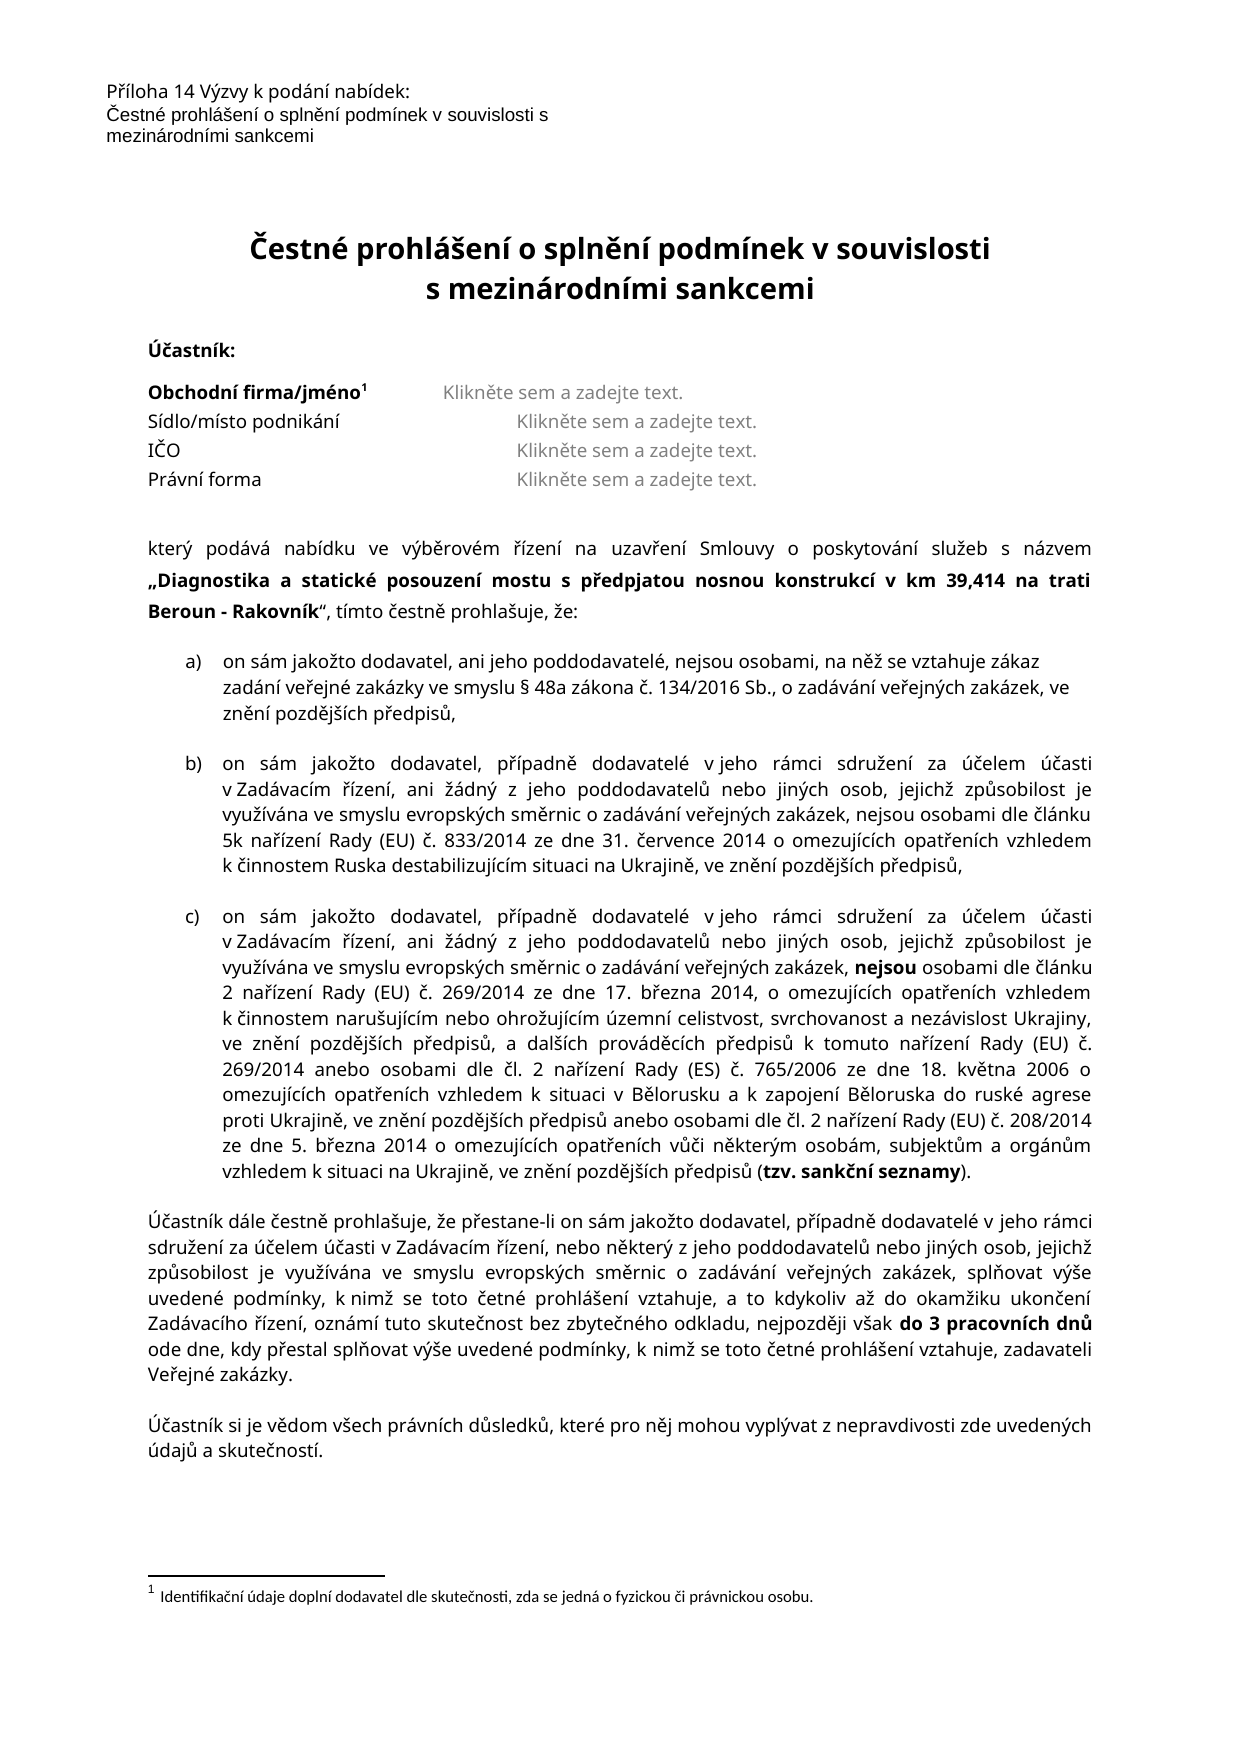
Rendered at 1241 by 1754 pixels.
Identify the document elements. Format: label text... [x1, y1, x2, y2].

text Účastník si je vědom všech právních důsledků, které pro něj mohou vyplývat z nepravdivosti zde uvedených údajů a skutečností. [148, 1412, 1093, 1463]
title Čestné prohlášení o splnění podmínek v souvislosti s mezinárodními sankcemi [148, 228, 1093, 308]
list on sám jakožto dodavatel, ani jeho poddodavatelé, nejsou osobami, na něž se vztahuje zákaz zadání veřejné zakázky ve smyslu § 48a zákona č. 134/2016 Sb., o zadávání veřejných zakázek, ve znění pozdějších předpisů, [185, 649, 1093, 725]
text který podává nabídku ve výběrovém řízení na uzavření Smlouvy o poskytování služeb s názvem „Diagnostika a statické posouzení mostu s předpjatou nosnou konstrukcí v km 39,414 na trati Beroun - Rakovník“, tímto čestně prohlašuje, že: [148, 530, 1093, 624]
text Sídlo/místo podnikání [148, 405, 1093, 434]
list on sám jakožto dodavatel, případně dodavatelé v jeho rámci sdružení za účelem účasti v Zadávacím řízení, ani žádný z jeho poddodavatelů nebo jiných osob, jejichž způsobilost je využívána ve smyslu evropských směrnic o zadávání veřejných zakázek, nejsou osobami dle článku 2 nařízení Rady (EU) č. 269/2014 ze dne 17. března 2014, o omezujících opatřeních vzhledem k činnostem narušujícím nebo ohrožujícím územní celistvost, svrchovanost a nezávislost Ukrajiny, ve znění pozdějších předpisů, a dalších prováděcích předpisů k tomuto nařízení Rady (EU) č. 269/2014 anebo osobami dle čl. 2 nařízení Rady (ES) č. 765/2006 ze dne 18. května 2006 o omezujících opatřeních vzhledem k situaci v Bělorusku a k zapojení Běloruska do ruské agrese proti Ukrajině, ve znění pozdějších předpisů anebo osobami dle čl. 2 nařízení Rady (EU) č. 208/2014 ze dne 5. března 2014 o omezujících opatřeních vůči některým osobám, subjektům a orgánům vzhledem k situaci na Ukrajině, ve znění pozdějších předpisů (tzv. sankční seznamy). [185, 903, 1093, 1184]
text Účastník: [148, 333, 1093, 364]
text Účastník dále čestně prohlašuje, že přestane-li on sám jakožto dodavatel, případně dodavatelé v jeho rámci sdružení za účelem účasti v Zadávacím řízení, nebo některý z jeho poddodavatelů nebo jiných osob, jejichž způsobilost je využívána ve smyslu evropských směrnic o zadávání veřejných zakázek, splňovat výše uvedené podmínky, k nimž se toto četné prohlášení vztahuje, a to kdykoliv až do okamžiku ukončení Zadávacího řízení, oznámí tuto skutečnost bez zbytečného odkladu, nejpozději však do 3 pracovních dnů ode dne, kdy přestal splňovat výše uvedené podmínky, k nimž se toto četné prohlášení vztahuje, zadavateli Veřejné zakázky. [148, 1209, 1093, 1387]
text Právní forma [148, 463, 1093, 492]
text IČO [148, 434, 1093, 463]
list on sám jakožto dodavatel, případně dodavatelé v jeho rámci sdružení za účelem účasti v Zadávacím řízení, ani žádný z jeho poddodavatelů nebo jiných osob, jejichž způsobilost je využívána ve smyslu evropských směrnic o zadávání veřejných zakázek, nejsou osobami dle článku 5k nařízení Rady (EU) č. 833/2014 ze dne 31. července 2014 o omezujících opatřeních vzhledem k činnostem Ruska destabilizujícím situaci na Ukrajině, ve znění pozdějších předpisů, [185, 750, 1093, 878]
text Obchodní firma/jméno [148, 376, 1093, 405]
